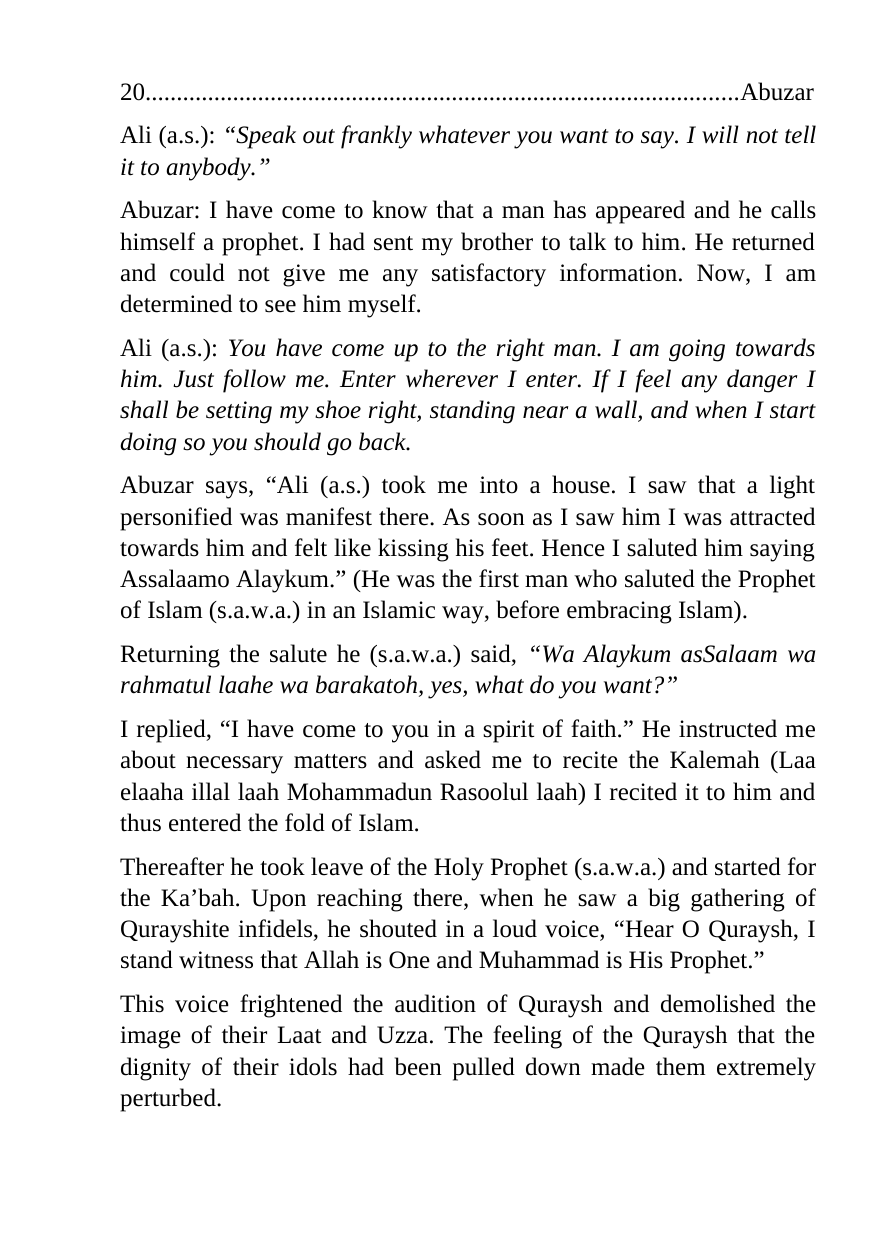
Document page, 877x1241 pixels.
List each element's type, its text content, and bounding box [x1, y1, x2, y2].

text I replied, “I have come to you in a spirit of faith.” He instructed me about necessary matters and asked me to recite the Kalemah (Laa elaaha illal laah Mohammadun Rasoolul laah) I recited it to him and thus entered the fold of Islam. [120, 712, 817, 837]
text Ali (a.s.): You have come up to the right man. I am going towards him. Just follow me. Enter wherever I enter. If I feel any danger I shall be setting my shoe right, standing near a wall, and when I start doing so you should go back. [120, 331, 817, 456]
text Abuzar: I have come to know that a man has appeared and he calls himself a prophet. I had sent my brother to talk to him. He returned and could not give me any satisfactory information. Now, I am determined to see him myself. [120, 194, 817, 319]
text Returning the salute he (s.a.w.a.) said, “Wa Alaykum asSalaam wa rahmatul laahe wa barakatoh, yes, what do you want?” [120, 637, 817, 700]
text This voice frightened the audition of Quraysh and demolished the image of their Laat and Uzza. The feeling of the Quraysh that the dignity of their idols had been pulled down made them extremely perturbed. [120, 987, 817, 1112]
text Abuzar says, “Ali (a.s.) took me into a house. I saw that a light personified was manifest there. As soon as I saw him I was attracted towards him and felt like kissing his feet. Hence I saluted him saying Assalaamo Alaykum.” (He was the first man who saluted the Prophet of Islam (s.a.w.a.) in an Islamic way, before embracing Islam). [120, 469, 817, 625]
text Thereafter he took leave of the Holy Prophet (s.a.w.a.) and started for the Ka’bah. Upon reaching there, when he saw a big gathering of Qurayshite infidels, he shouted in a loud voice, “Hear O Quraysh, I stand witness that Allah is One and Muhammad is His Prophet.” [120, 850, 817, 975]
text Ali (a.s.): “Speak out frankly whatever you want to say. I will not tell it to anybody.” [120, 119, 817, 181]
